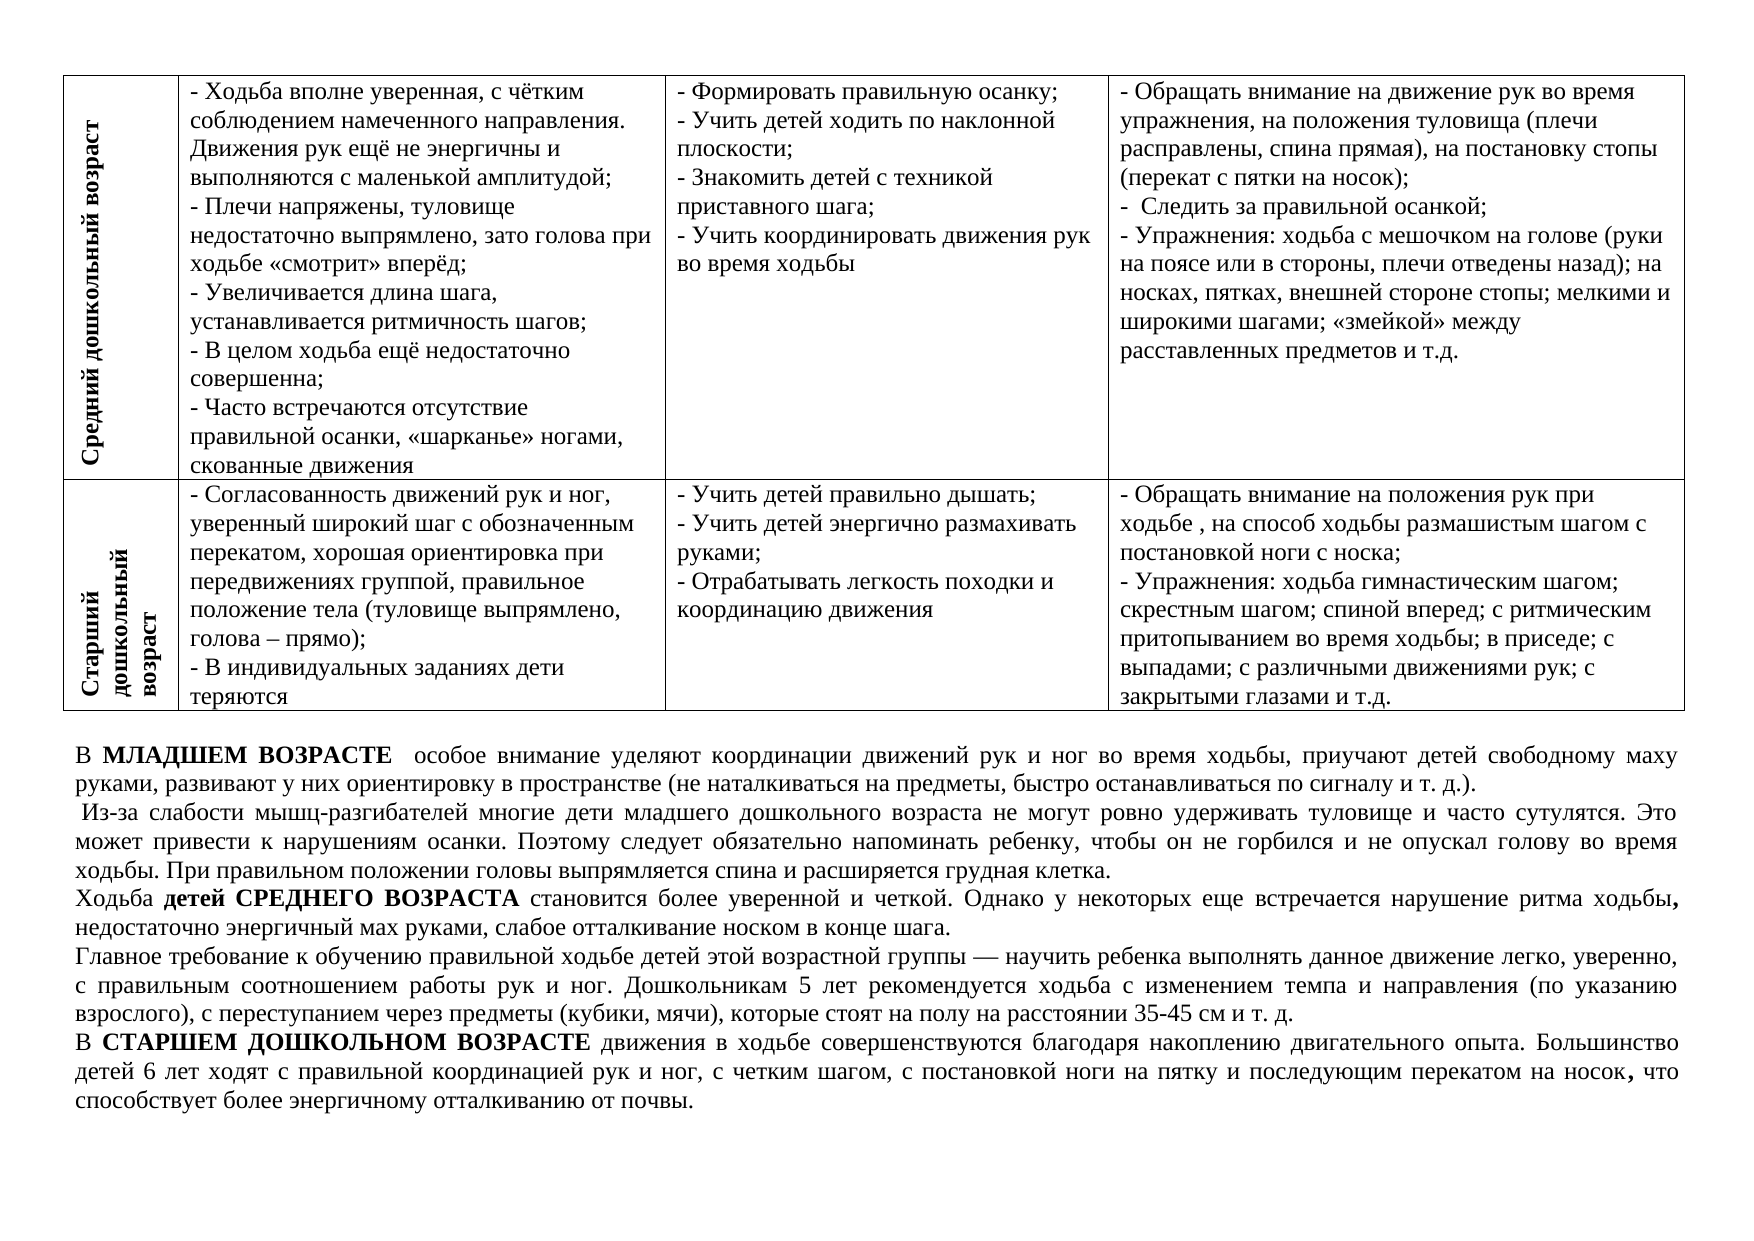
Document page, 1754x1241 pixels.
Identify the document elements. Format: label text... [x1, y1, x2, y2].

table_cell - Учить детей правильно дышать; - Учить детей энергично размахивать руками; - Отрабатывать легкость походки и координацию движения [666, 480, 1108, 709]
table_cell - Ходьба вполне уверенная, с чётким соблюдением намеченного направления. Движения рук ещё не энергичны и выполняются с маленькой амплитудой; - Плечи напряжены, туловище недостаточно выпрямлено, зато голова при ходьбе «смотрит» вперёд; - Увеличивается длина шага, устанавливается ритмичность шагов; - В целом ходьба ещё недостаточно совершенна; - Часто встречаются отсутствие правильной осанки, «шарканье» ногами, скованные движения [179, 76, 665, 478]
text В СТАРШЕМ ДОШКОЛЬНОМ ВОЗРАСТЕ движения в ходьбе совершенствуются благодаря накоплению двигательного опыта. Большинство детей 6 лет ходят с правильной координацией рук и ног, с четким шагом, с постановкой ноги на пятку и последующим перекатом на носок, что способствует более энергичному отталкиванию от почвы. [75, 1027, 1679, 1113]
text Ходьба детей СРЕДНЕГО ВОЗРАСТА становится более уверенной и четкой. Однако у некоторых еще встречается нарушение ритма ходьбы, недостаточно энергичный мах руками, слабое отталкивание носком в конце шага. [75, 883, 1679, 941]
table_cell Старший дошкольный возраст [64, 480, 178, 709]
table_cell - Обращать внимание на положения рук при ходьбе , на способ ходьбы размашистым шагом с постановкой ноги с носка; - Упражнения: ходьба гимнастическим шагом; скрестным шагом; спиной вперед; с ритмическим притопыванием во время ходьбы; в приседе; с выпадами; с различными движениями рук; с закрытыми глазами и т.д. [1109, 480, 1684, 709]
table_cell - Обращать внимание на движение рук во время упражнения, на положения туловища (плечи расправлены, спина прямая), на постановку стопы (перекат с пятки на носок); - Следить за правильной осанкой; - Упражнения: ходьба с мешочком на голове (руки на поясе или в стороны, плечи отведены назад); на носках, пятках, внешней стороне стопы; мелкими и широкими шагами; «змейкой» между расставленных предметов и т.д. [1109, 76, 1684, 478]
text В МЛАДШЕМ ВОЗРАСТЕ особое внимание уделяют координации движений рук и ног во время ходьбы, приучают детей свободному маху руками, развивают у них ориентировку в пространстве (не наталкиваться на предметы, быстро останавливаться по сигналу и т. д.). [75, 740, 1679, 797]
text Из-за слабости мышц-разгибателей многие дети младшего дошкольного возраста не могут ровно удерживать туловище и часто сутулятся. Это может привести к нарушениям осанки. Поэтому следует обязательно напоминать ребенку, чтобы он не горбился и не опускал голову во время ходьбы. При правильном положении головы выпрямляется спина и расширяется грудная клетка. [75, 797, 1679, 883]
table_cell - Формировать правильную осанку; - Учить детей ходить по наклонной плоскости; - Знакомить детей с техникой приставного шага; - Учить координировать движения рук во время ходьбы [666, 76, 1108, 478]
table_cell - Согласованность движений рук и ног, уверенный широкий шаг с обозначенным перекатом, хорошая ориентировка при передвижениях группой, правильное положение тела (туловище выпрямлено, голова – прямо); - В индивидуальных заданиях дети теряются [179, 480, 665, 709]
text Главное требование к обучению правильной ходьбе детей этой возрастной группы — научить ребенка выполнять данное движение легко, уверенно, с правильным соотношением работы рук и ног. Дошкольникам 5 лет рекомендуется ходьба с изменением темпа и направления (по указанию взрослого), с переступанием через предметы (кубики, мячи), которые стоят на полу на расстоянии 35-45 см и т. д. [75, 941, 1679, 1027]
table_cell Средний дошкольный возраст [64, 76, 178, 478]
